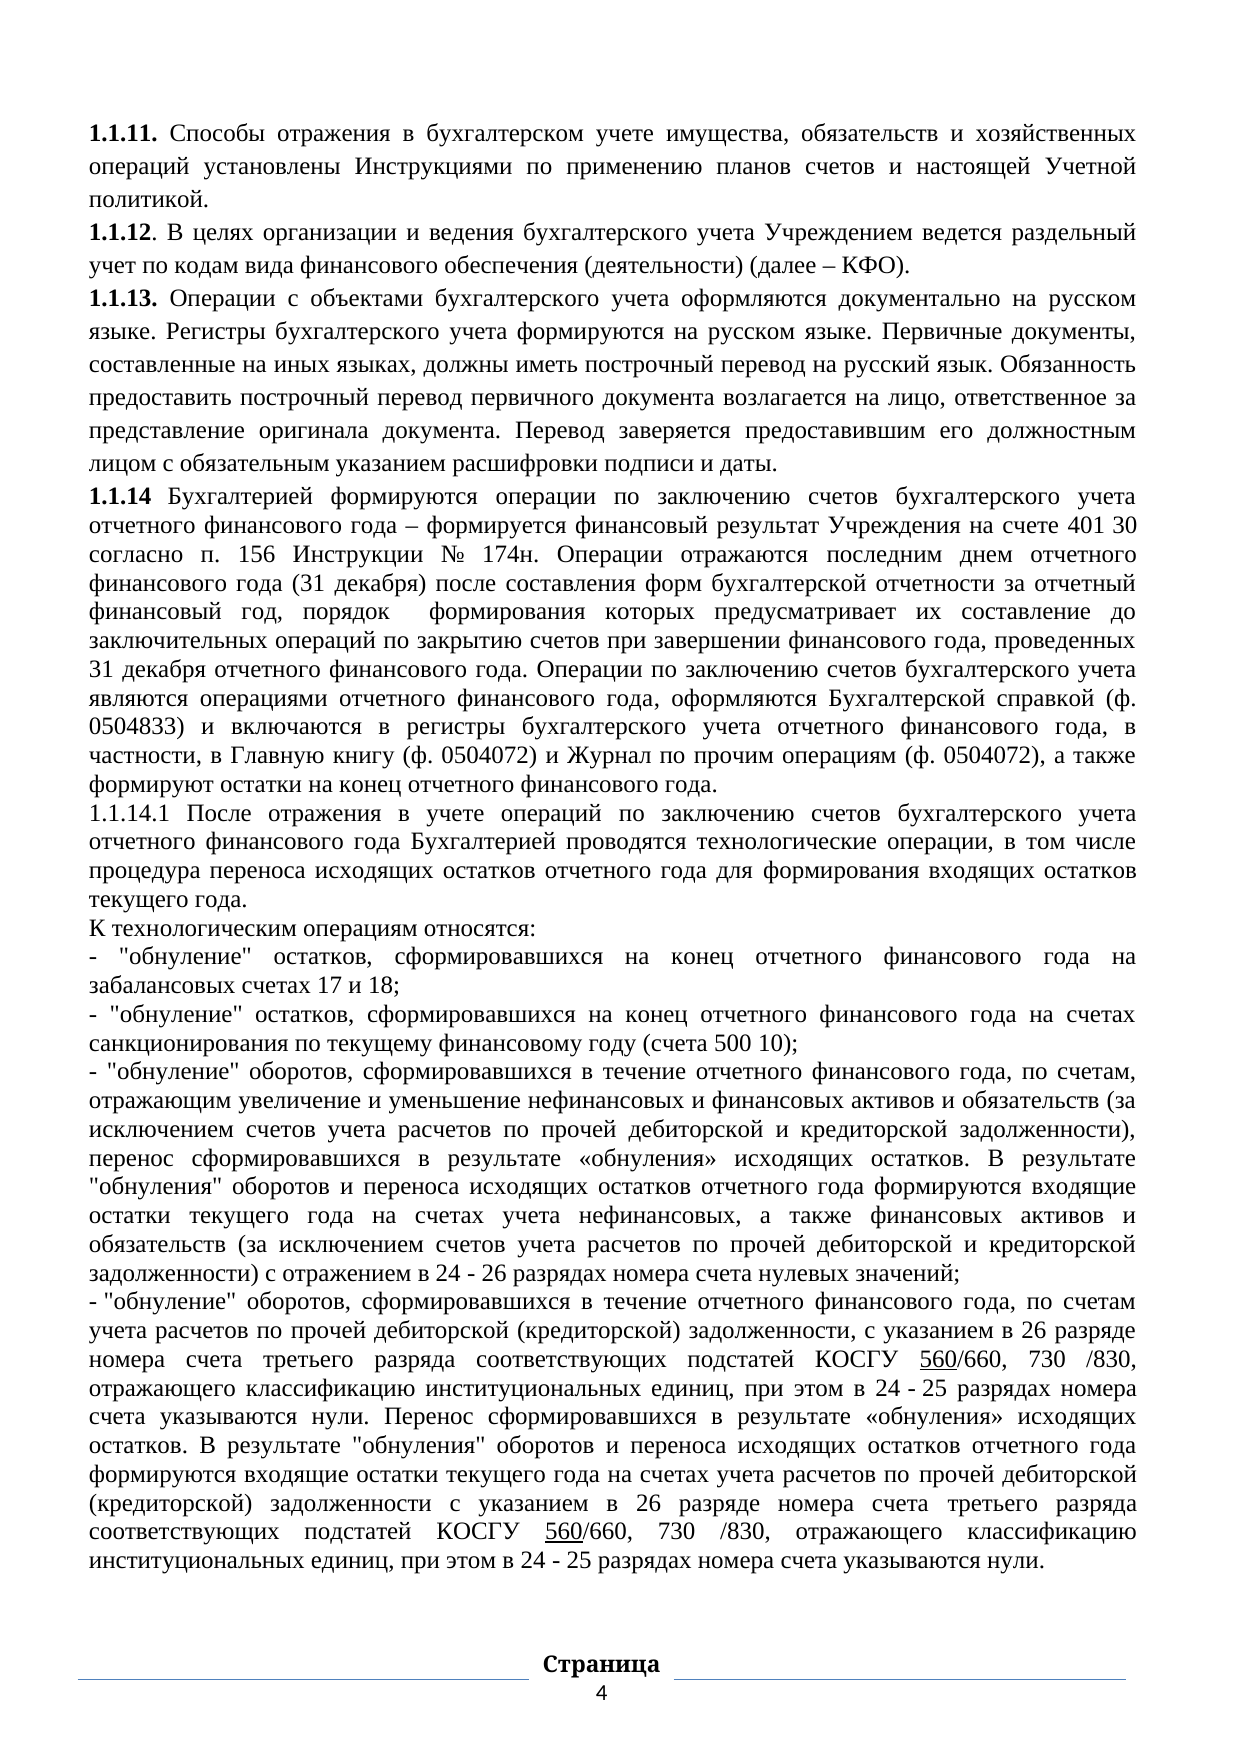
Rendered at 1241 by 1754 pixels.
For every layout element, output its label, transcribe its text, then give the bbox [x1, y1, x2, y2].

text 1.1.14 Бухгалтерией формируются операции по заключению счетов бухгалтерского учета отчетного финансового года – формируется финансовый результат Учреждения на счете 401 30 согласно п. 156 Инструкции № 174н. Операции отражаются последним днем отчетного финансового года (31 декабря) после составления форм бухгалтерской отчетности за отчетный финансовый год, порядок формирования которых предусматривает их составление до заключительных операций по закрытию счетов при завершении финансового года, проведенных 31 декабря отчетного финансового года. Операции по заключению счетов бухгалтерского учета являются операциями отчетного финансового года, оформляются Бухгалтерской справкой (ф. 0504833) и включаются в регистры бухгалтерского учета отчетного финансового года, в частности, в Главную книгу (ф. 0504072) и Журнал по прочим операциям (ф. 0504072), а также формируют остатки на конец отчетного финансового года. [89, 481, 1137, 798]
text - "обнуление" остатков, сформировавшихся на конец отчетного финансового года на счетах санкционирования по текущему финансовому году (счета 500 10); [89, 999, 1137, 1056]
text - "обнуление" остатков, сформировавшихся на конец отчетного финансового года на забалансовых счетах 17 и 18; [89, 941, 1137, 999]
text К технологическим операциям относятся: [89, 913, 1137, 941]
text - "обнуление" оборотов, сформировавшихся в течение отчетного финансового года, по счетам, отражающим увеличение и уменьшение нефинансовых и финансовых активов и обязательств (за исключением счетов учета расчетов по прочей дебиторской и кредиторской задолженности), перенос сформировавшихся в результате «обнуления» исходящих остатков. В результате "обнуления" оборотов и переноса исходящих остатков отчетного года формируются входящие остатки текущего года на счетах учета нефинансовых, а также финансовых активов и обязательств (за исключением счетов учета расчетов по прочей дебиторской и кредиторской задолженности) с отражением в 24 - 26 разрядах номера счета нулевых значений; [89, 1056, 1137, 1286]
text 1.1.14.1 После отражения в учете операций по заключению счетов бухгалтерского учета отчетного финансового года Бухгалтерией проводятся технологические операции, в том числе процедура переноса исходящих остатков отчетного года для формирования входящих остатков текущего года. [89, 798, 1137, 913]
text - "обнуление" оборотов, сформировавшихся в течение отчетного финансового года, по счетам учета расчетов по прочей дебиторской (кредиторской) задолженности, с указанием в 26 разряде номера счета третьего разряда соответствующих подстатей КОСГУ 560/660, 730 /830, отражающего классификацию институциональных единиц, при этом в 24 - 25 разрядах номера счета указываются нули. Перенос сформировавшихся в результате «обнуления» исходящих остатков. В результате "обнуления" оборотов и переноса исходящих остатков отчетного года формируются входящие остатки текущего года на счетах учета расчетов по прочей дебиторской (кредиторской) задолженности с указанием в 26 разряде номера счета третьего разряда соответствующих подстатей КОСГУ 560/660, 730 /830, отражающего классификацию институциональных единиц, при этом в 24 - 25 разрядах номера счета указываются нули. [89, 1286, 1137, 1574]
text 1.1.11. Способы отражения в бухгалтерском учете имущества, обязательств и хозяйственных операций установлены Инструкциями по применению планов счетов и настоящей Учетной политикой. [89, 118, 1137, 213]
text 1.1.13. Операции с объектами бухгалтерского учета оформляются документально на русском языке. Регистры бухгалтерского учета формируются на русском языке. Первичные документы, составленные на иных языках, должны иметь построчный перевод на русский язык. Обязанность предоставить построчный перевод первичного документа возлагается на лицо, ответственное за представление оригинала документа. Перевод заверяется предоставившим его должностным лицом с обязательным указанием расшифровки подписи и даты. [89, 283, 1137, 477]
text 1.1.12. В целях организации и ведения бухгалтерского учета Учреждением ведется раздельный учет по кодам вида финансового обеспечения (деятельности) (далее – КФО). [89, 217, 1137, 279]
